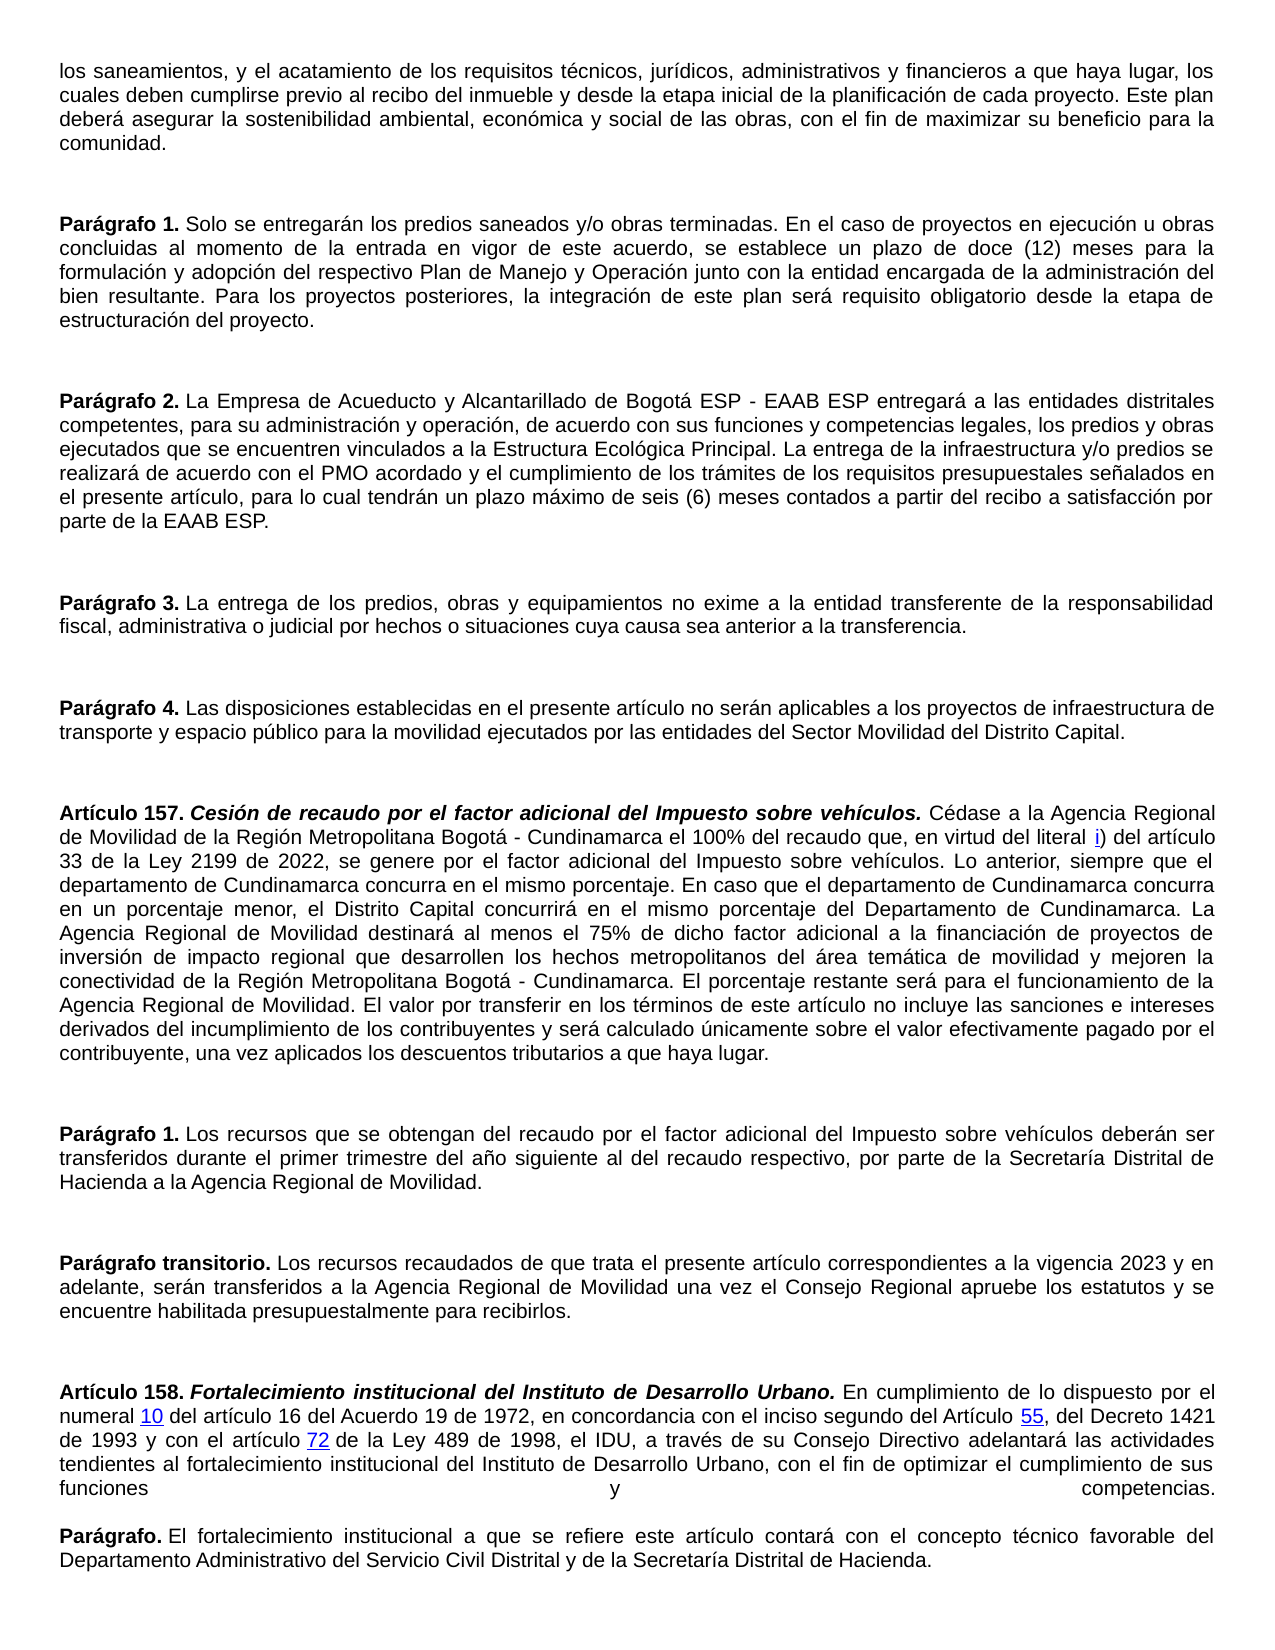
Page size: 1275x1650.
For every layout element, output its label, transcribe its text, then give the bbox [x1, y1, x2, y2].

text Parágrafo 1. Los recursos que se obtengan del recaudo por el factor adicional del Impuesto sobre vehículos deberán ser transferidos durante el primer trimestre del año siguiente al del recaudo respectivo, por parte de la Secretaría Distrital de Hacienda a la Agencia Regional de Movilidad. [59, 1122, 1216, 1193]
text Artículo 157. Cesión de recaudo por el factor adicional del Impuesto sobre vehículos. Cédase a la Agencia Regional de Movilidad de la Región Metropolitana Bogotá - Cundinamarca el 100% del recaudo que, en virtud del literal i) del artículo 33 de la Ley 2199 de 2022, se genere por el factor adicional del Impuesto sobre vehículos. Lo anterior, siempre que el departamento de Cundinamarca concurra en el mismo porcentaje. En caso que el departamento de Cundinamarca concurra en un porcentaje menor, el Distrito Capital concurrirá en el mismo porcentaje del Departamento de Cundinamarca. La Agencia Regional de Movilidad destinará al menos el 75% de dicho factor adicional a la financiación de proyectos de inversión de impacto regional que desarrollen los hechos metropolitanos del área temática de movilidad y mejoren la conectividad de la Región Metropolitana Bogotá - Cundinamarca. El porcentaje restante será para el funcionamiento de la Agencia Regional de Movilidad. El valor por transferir en los términos de este artículo no incluye las sanciones e intereses derivados del incumplimiento de los contribuyentes y será calculado únicamente sobre el valor efectivamente pagado por el contribuyente, una vez aplicados los descuentos tributarios a que haya lugar. [59, 801, 1216, 1064]
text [59, 59, 1216, 155]
text Parágrafo transitorio. Los recursos recaudados de que trata el presente artículo correspondientes a la vigencia 2023 y en adelante, serán transferidos a la Agencia Regional de Movilidad una vez el Consejo Regional apruebe los estatutos y se encuentre habilitada presupuestalmente para recibirlos. [59, 1251, 1216, 1323]
text Parágrafo 1. Solo se entregarán los predios saneados y/o obras terminadas. En el caso de proyectos en ejecución u obras concluidas al momento de la entrada en vigor de este acuerdo, se establece un plazo de doce (12) meses para la formulación y adopción del respectivo Plan de Manejo y Operación junto con la entidad encargada de la administración del bien resultante. Para los proyectos posteriores, la integración de este plan será requisito obligatorio desde la etapa de estructuración del proyecto. [59, 212, 1216, 332]
text Parágrafo 3. La entrega de los predios, obras y equipamientos no exime a la entidad transferente de la responsabilidad fiscal, administrativa o judicial por hechos o situaciones cuya causa sea anterior a la transferencia. [59, 590, 1216, 638]
text Parágrafo 4. Las disposiciones establecidas en el presente artículo no serán aplicables a los proyectos de infraestructura de transporte y espacio público para la movilidad ejecutados por las entidades del Sector Movilidad del Distrito Capital. [59, 696, 1216, 743]
text Artículo 158. Fortalecimiento institucional del Instituto de Desarrollo Urbano. En cumplimiento de lo dispuesto por el numeral 10 del artículo 16 del Acuerdo 19 de 1972, en concordancia con el inciso segundo del Artículo 55, del Decreto 1421 de 1993 y con el artículo 72 de la Ley 489 de 1998, el IDU, a través de su Consejo Directivo adelantará las actividades tendientes al fortalecimiento institucional del Instituto de Desarrollo Urbano, con el fin de optimizar el cumplimiento de sus funciones y competencias. Parágrafo. El fortalecimiento institucional a que se refiere este artículo contará con el concepto técnico favorable del Departamento Administrativo del Servicio Civil Distrital y de la Secretaría Distrital de Hacienda. [59, 1380, 1216, 1572]
text Parágrafo 2. La Empresa de Acueducto y Alcantarillado de Bogotá ESP - EAAB ESP entregará a las entidades distritales competentes, para su administración y operación, de acuerdo con sus funciones y competencias legales, los predios y obras ejecutados que se encuentren vinculados a la Estructura Ecológica Principal. La entrega de la infraestructura y/o predios se realizará de acuerdo con el PMO acordado y el cumplimiento de los trámites de los requisitos presupuestales señalados en el presente artículo, para lo cual tendrán un plazo máximo de seis (6) meses contados a partir del recibo a satisfacción por parte de la EAAB ESP. [59, 389, 1216, 533]
